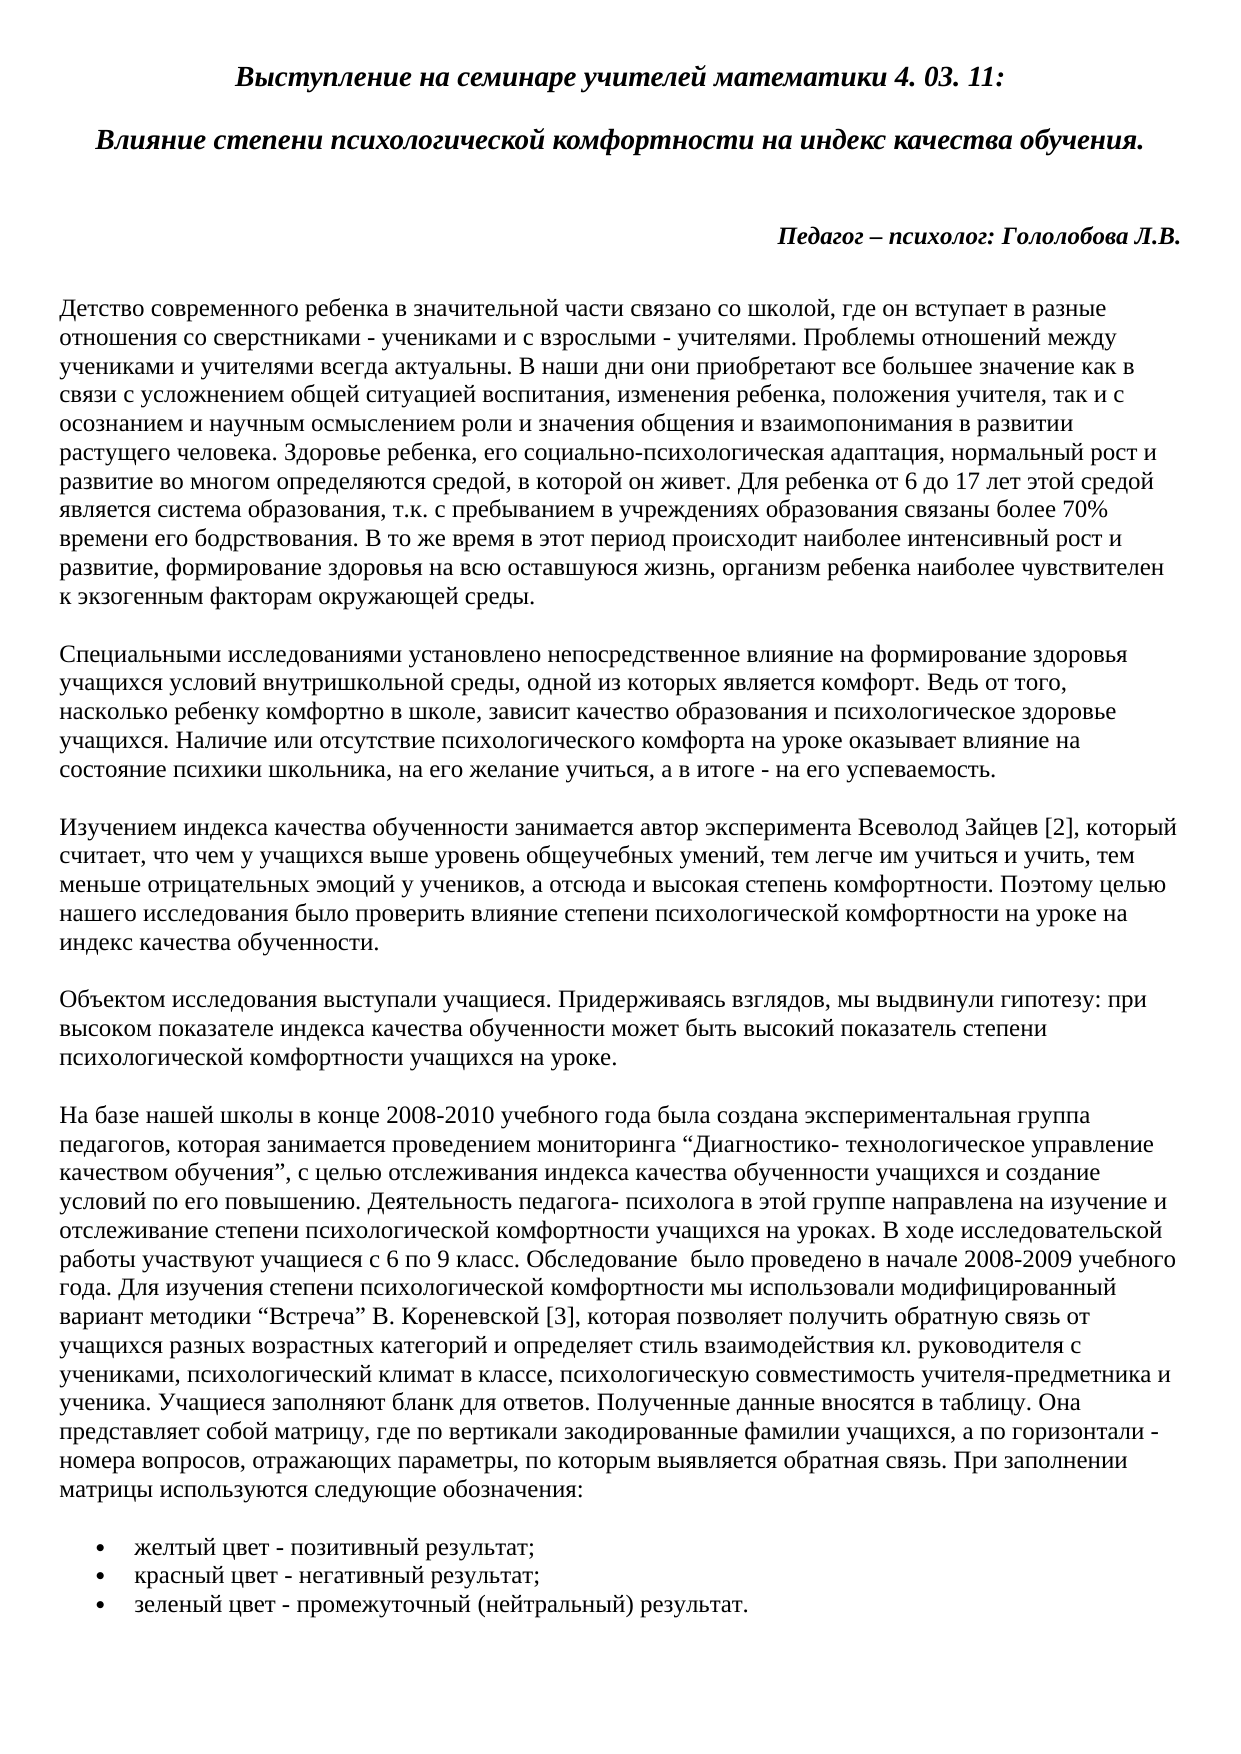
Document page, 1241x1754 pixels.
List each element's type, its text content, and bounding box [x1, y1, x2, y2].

text На базе нашей школы в конце 2008-2010 учебного года была создана экспериментальная группа педагогов, которая занимается проведением мониторинга “Диагностико- технологическое управление качеством обучения”, с целью отслеживания индекса качества обученности учащихся и создание условий по его повышению. Деятельность педагога- психолога в этой группе направлена на изучение и отслеживание степени психологической комфортности учащихся на уроках. В ходе исследовательской работы участвуют учащиеся с 6 по 9 класс. Обследование было проведено в начале 2008-2009 учебного года. Для изучения степени психологической комфортности мы использовали модифицированный вариант методики “Встреча” В. Кореневской [3], которая позволяет получить обратную связь от учащихся разных возрастных категорий и определяет стиль взаимодействия кл. руководителя с учениками, психологический климат в классе, психологическую совместимость учителя-предметника и ученика. Учащиеся заполняют бланк для ответов. Полученные данные вносятся в таблицу. Она представляет собой матрицу, где по вертикали закодированные фамилии учащихся, а по горизонтали - номера вопросов, отражающих параметры, по которым выявляется обратная связь. При заполнении матрицы используются следующие обозначения: [59, 1100, 1181, 1502]
text Выступление на семинаре учителей математики 4. 03. 11: [59, 59, 1181, 93]
text Изучением индекса качества обученности занимается автор эксперимента Всеволод Зайцев [2], который считает, что чем у учащихся выше уровень общеучебных умений, тем легче им учиться и учить, тем меньше отрицательных эмоций у учеников, а отсюда и высокая степень комфортности. Поэтому целью нашего исследования было проверить влияние степени психологической комфортности на уроке на индекс качества обученности. [59, 812, 1181, 955]
list красный цвет - негативный результат; [97, 1560, 1181, 1589]
list зеленый цвет - промежуточный (нейтральный) результат. [97, 1589, 1181, 1618]
text Специальными исследованиями установлено непосредственное влияние на формирование здоровья учащихся условий внутришкольной среды, одной из которых является комфорт. Ведь от того, насколько ребенку комфортно в школе, зависит качество образования и психологическое здоровье учащихся. Наличие или отсутствие психологического комфорта на уроке оказывает влияние на состояние психики школьника, на его желание учиться, а в итоге - на его успеваемость. [59, 639, 1181, 782]
text Детство современного ребенка в значительной части связано со школой, где он вступает в разные отношения со сверстниками - учениками и с взрослыми - учителями. Проблемы отношений между учениками и учителями всегда актуальны. В наши дни они приобретают все большее значение как в связи с усложнением общей ситуацией воспитания, изменения ребенка, положения учителя, так и с осознанием и научным осмыслением роли и значения общения и взаимопонимания в развитии растущего человека. Здоровье ребенка, его социально-психологическая адаптация, нормальный рост и развитие во многом определяются средой, в которой он живет. Для ребенка от 6 до 17 лет этой средой является система образования, т.к. с пребыванием в учреждениях образования связаны более 70% времени его бодрствования. В то же время в этот период происходит наиболее интенсивный рост и развитие, формирование здоровья на всю оставшуюся жизнь, организм ребенка наиболее чувствителен к экзогенным факторам окружающей среды. [59, 293, 1181, 609]
text Объектом исследования выступали учащиеся. Придерживаясь взглядов, мы выдвинули гипотезу: при высоком показателе индекса качества обученности может быть высокий показатель степени психологической комфортности учащихся на уроке. [59, 984, 1181, 1071]
text Влияние степени психологической комфортности на индекс качества обучения. [59, 122, 1181, 155]
text Педагог – психолог: Гололобова Л.В. [59, 221, 1181, 250]
list желтый цвет - позитивный результат; [97, 1532, 1181, 1560]
